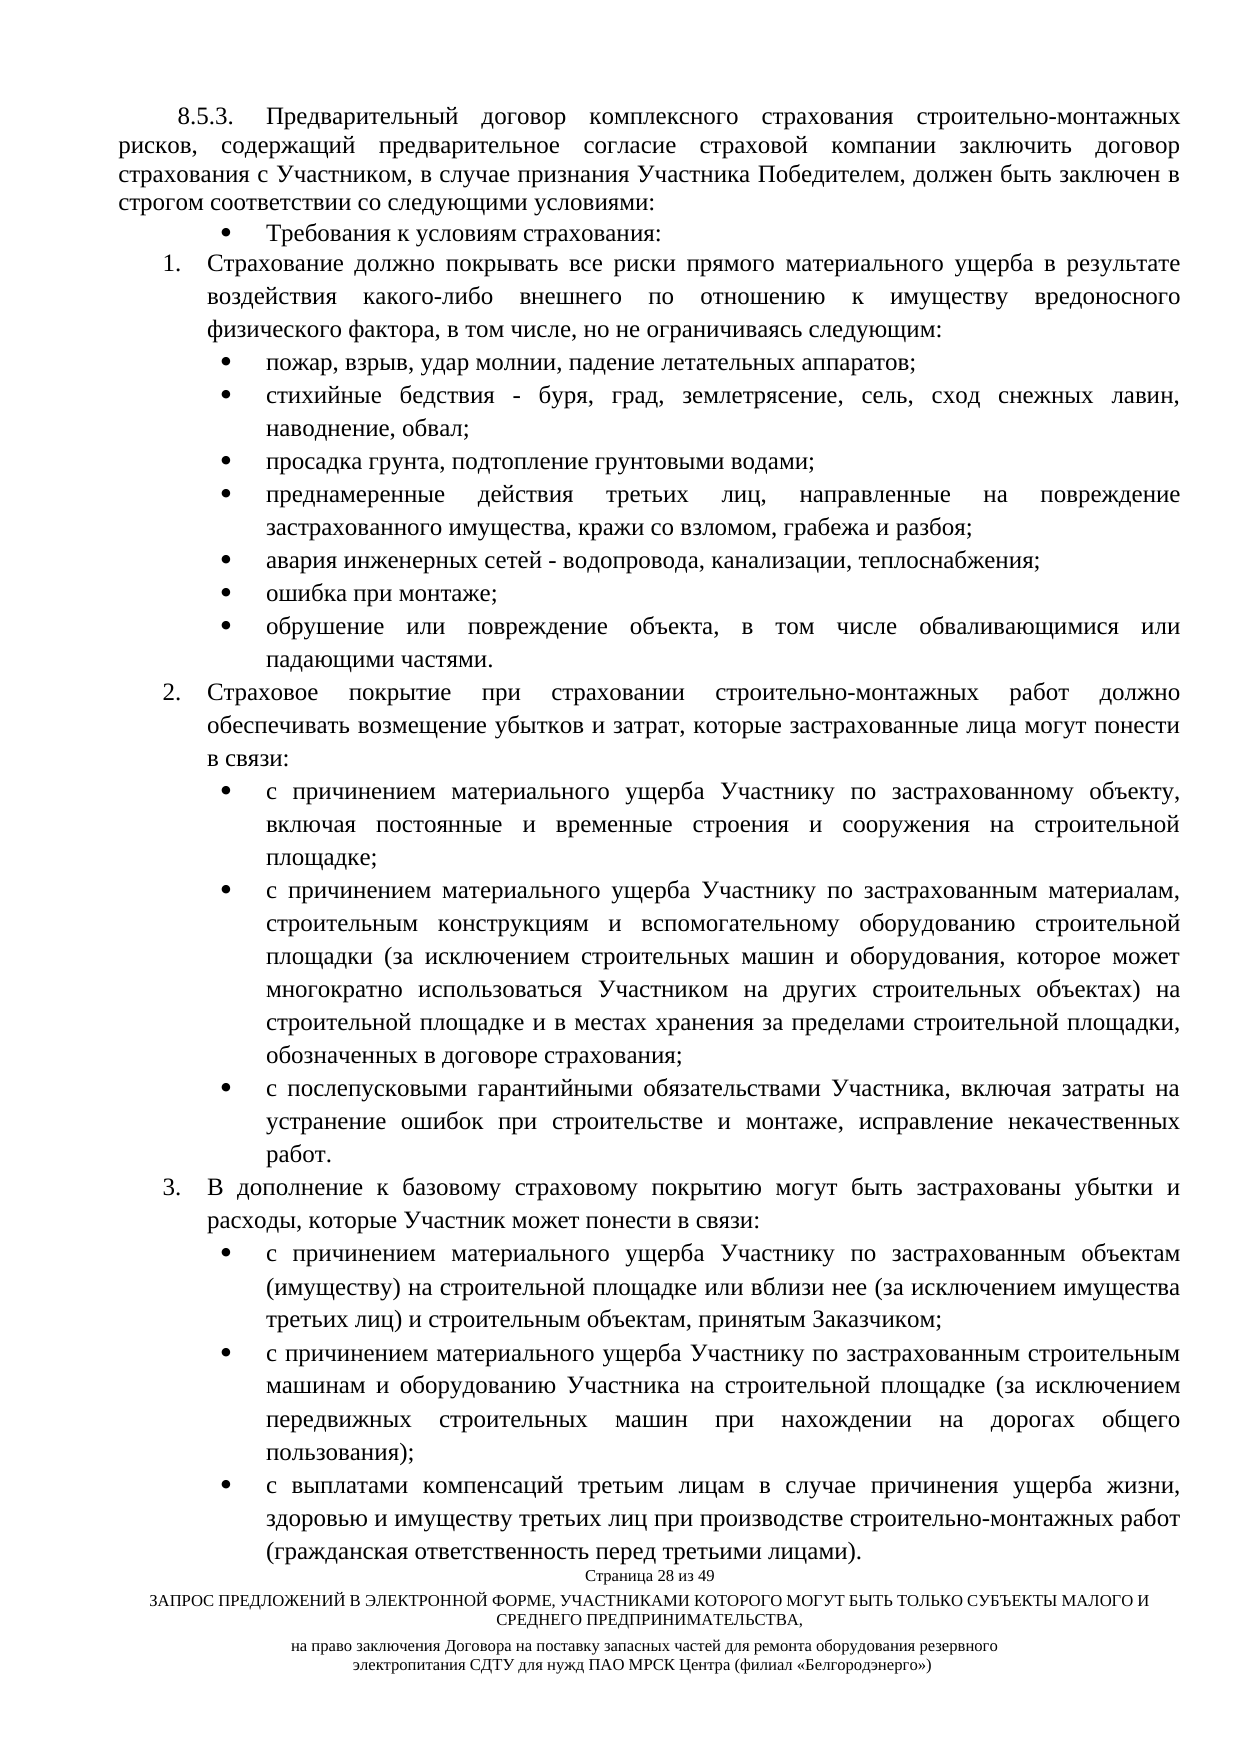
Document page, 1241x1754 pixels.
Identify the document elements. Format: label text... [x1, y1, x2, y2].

list с причинением материального ущерба Участнику по застрахованным строительным машинам и оборудованию Участника на строительной площадке (за исключением передвижных строительных машин при нахождении на дорогах общего пользования); [222, 1338, 1181, 1465]
list преднамеренные действия третьих лиц, направленные на повреждение застрахованного имущества, кражи со взломом, грабежа и разбоя; [222, 479, 1181, 541]
list В дополнение к базовому страховому покрытию могут быть застрахованы убытки и расходы, которые Участник может понести в связи: [162, 1172, 1181, 1234]
list стихийные бедствия - буря, град, землетрясение, сель, сход снежных лавин, наводнение, обвал; [222, 380, 1181, 442]
list пожар, взрыв, удар молнии, падение летательных аппаратов; [222, 347, 1181, 376]
list авария инженерных сетей - водопровода, канализации, теплоснабжения; [222, 545, 1181, 574]
list Страхование должно покрывать все риски прямого материального ущерба в результате воздействия какого-либо внешнего по отношению к имуществу вредоносного физического фактора, в том числе, но не ограничиваясь следующим: [162, 248, 1181, 343]
list просадка грунта, подтопление грунтовыми водами; [222, 446, 1181, 475]
list обрушение или повреждение объекта, в том числе обваливающимися или падающими частями. [222, 611, 1181, 673]
list с послепусковыми гарантийными обязательствами Участника, включая затраты на устранение ошибок при строительстве и монтаже, исправление некачественных работ. [222, 1073, 1181, 1168]
list с причинением материального ущерба Участнику по застрахованному объекту, включая постоянные и временные строения и сооружения на строительной площадке; [222, 776, 1181, 871]
list ошибка при монтаже; [222, 578, 1181, 607]
subtitle Предварительный договор комплексного страхования строительно-монтажных рисков, содержащий предварительное согласие страховой компании заключить договор страхования с Участником, в случае признания Участника Победителем, должен быть заключен в строгом соответствии со следующими условиями: [118, 101, 1181, 216]
list с причинением материального ущерба Участнику по застрахованным материалам, строительным конструкциям и вспомогательному оборудованию строительной площадки (за исключением строительных машин и оборудования, которое может многократно использоваться Участником на других строительных объектах) на строительной площадке и в местах хранения за пределами строительной площадки, обозначенных в договоре страхования; [222, 875, 1181, 1069]
list с причинением материального ущерба Участнику по застрахованным объектам (имуществу) на строительной площадке или вблизи нее (за исключением имущества третьих лиц) и строительным объектам, принятым Заказчиком; [222, 1238, 1181, 1333]
list Страховое покрытие при страховании строительно-монтажных работ должно обеспечивать возмещение убытков и затрат, которые застрахованные лица могут понести в связи: [162, 677, 1181, 772]
list Требования к условиям страхования: [222, 218, 1181, 246]
list с выплатами компенсаций третьим лицам в случае причинения ущерба жизни, здоровью и имуществу третьих лиц при производстве строительно-монтажных работ (гражданская ответственность перед третьими лицами). [222, 1470, 1181, 1564]
